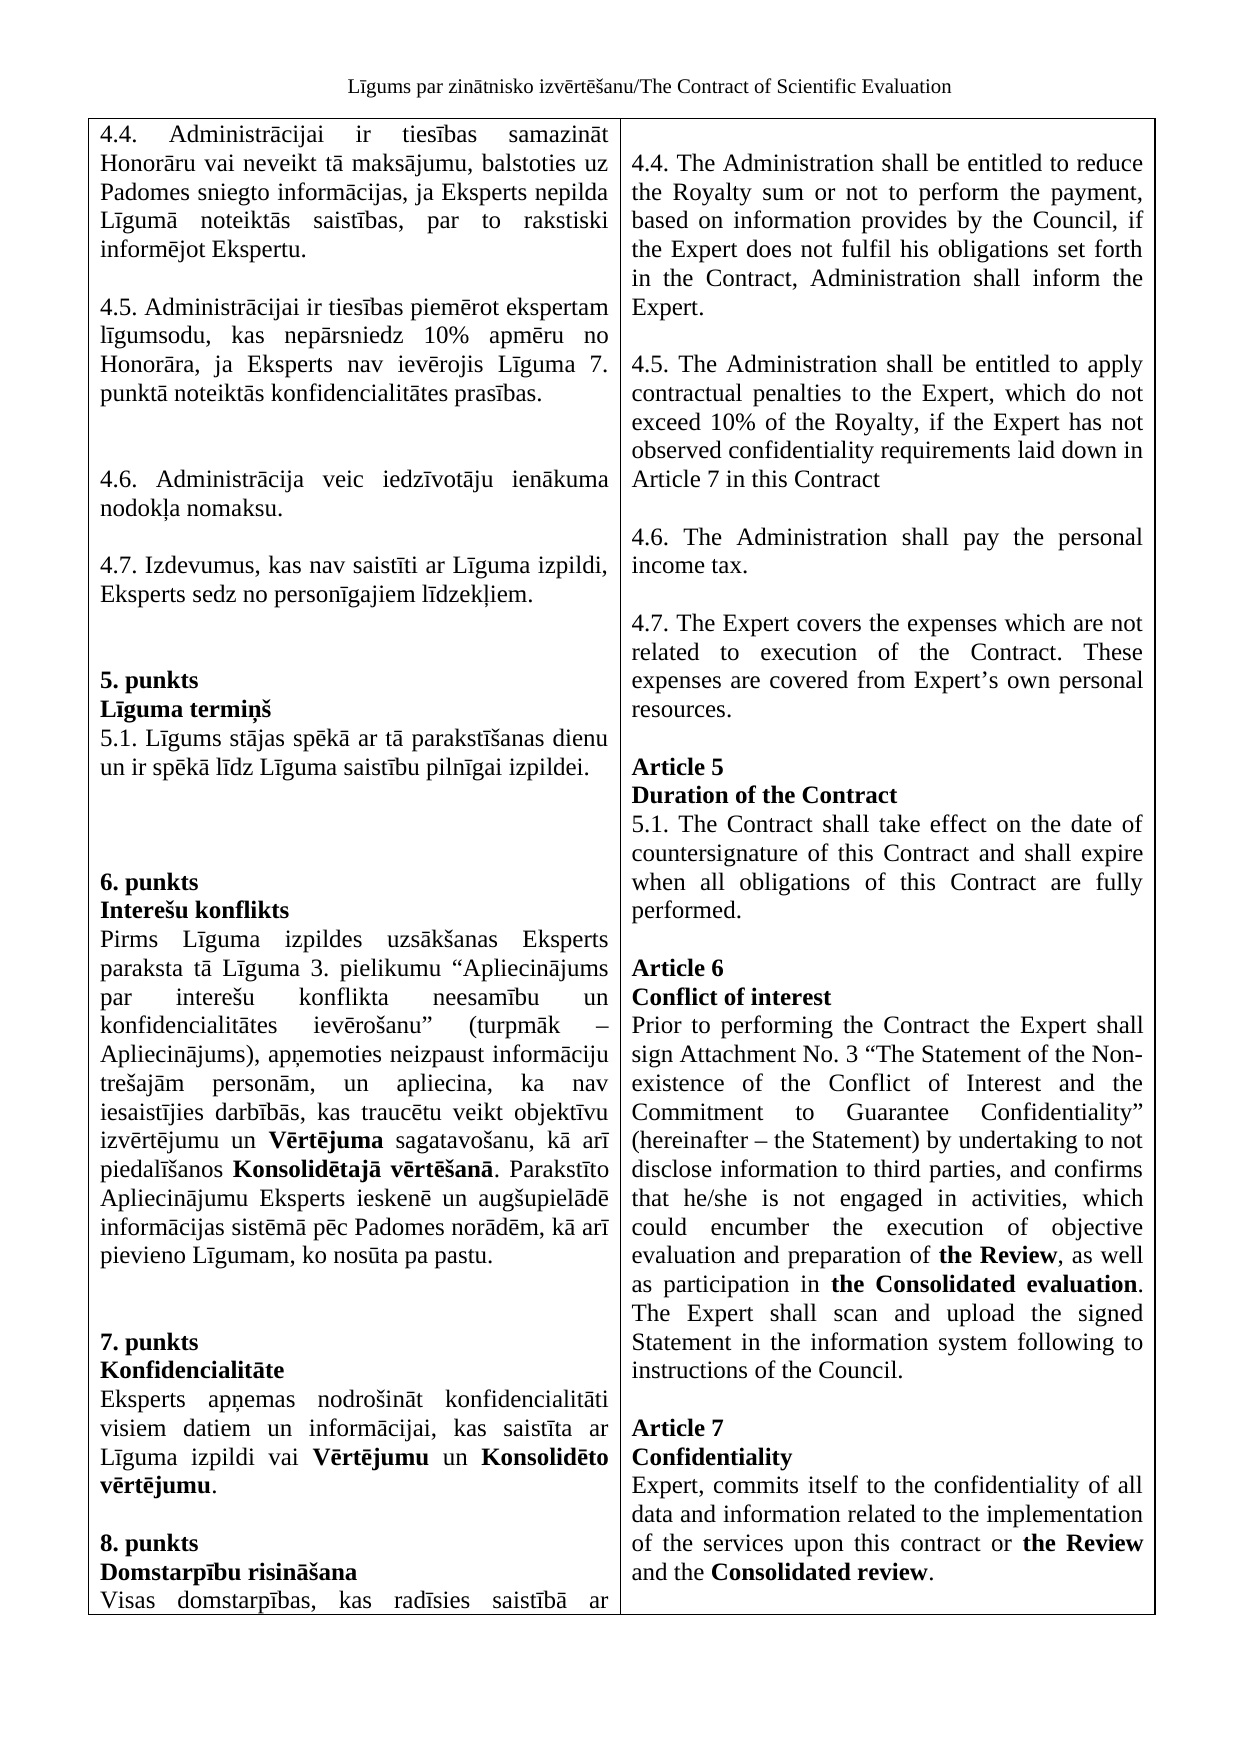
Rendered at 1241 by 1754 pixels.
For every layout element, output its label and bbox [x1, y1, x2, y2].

table_cell [89, 119, 620, 1614]
table_cell [621, 119, 1154, 1614]
